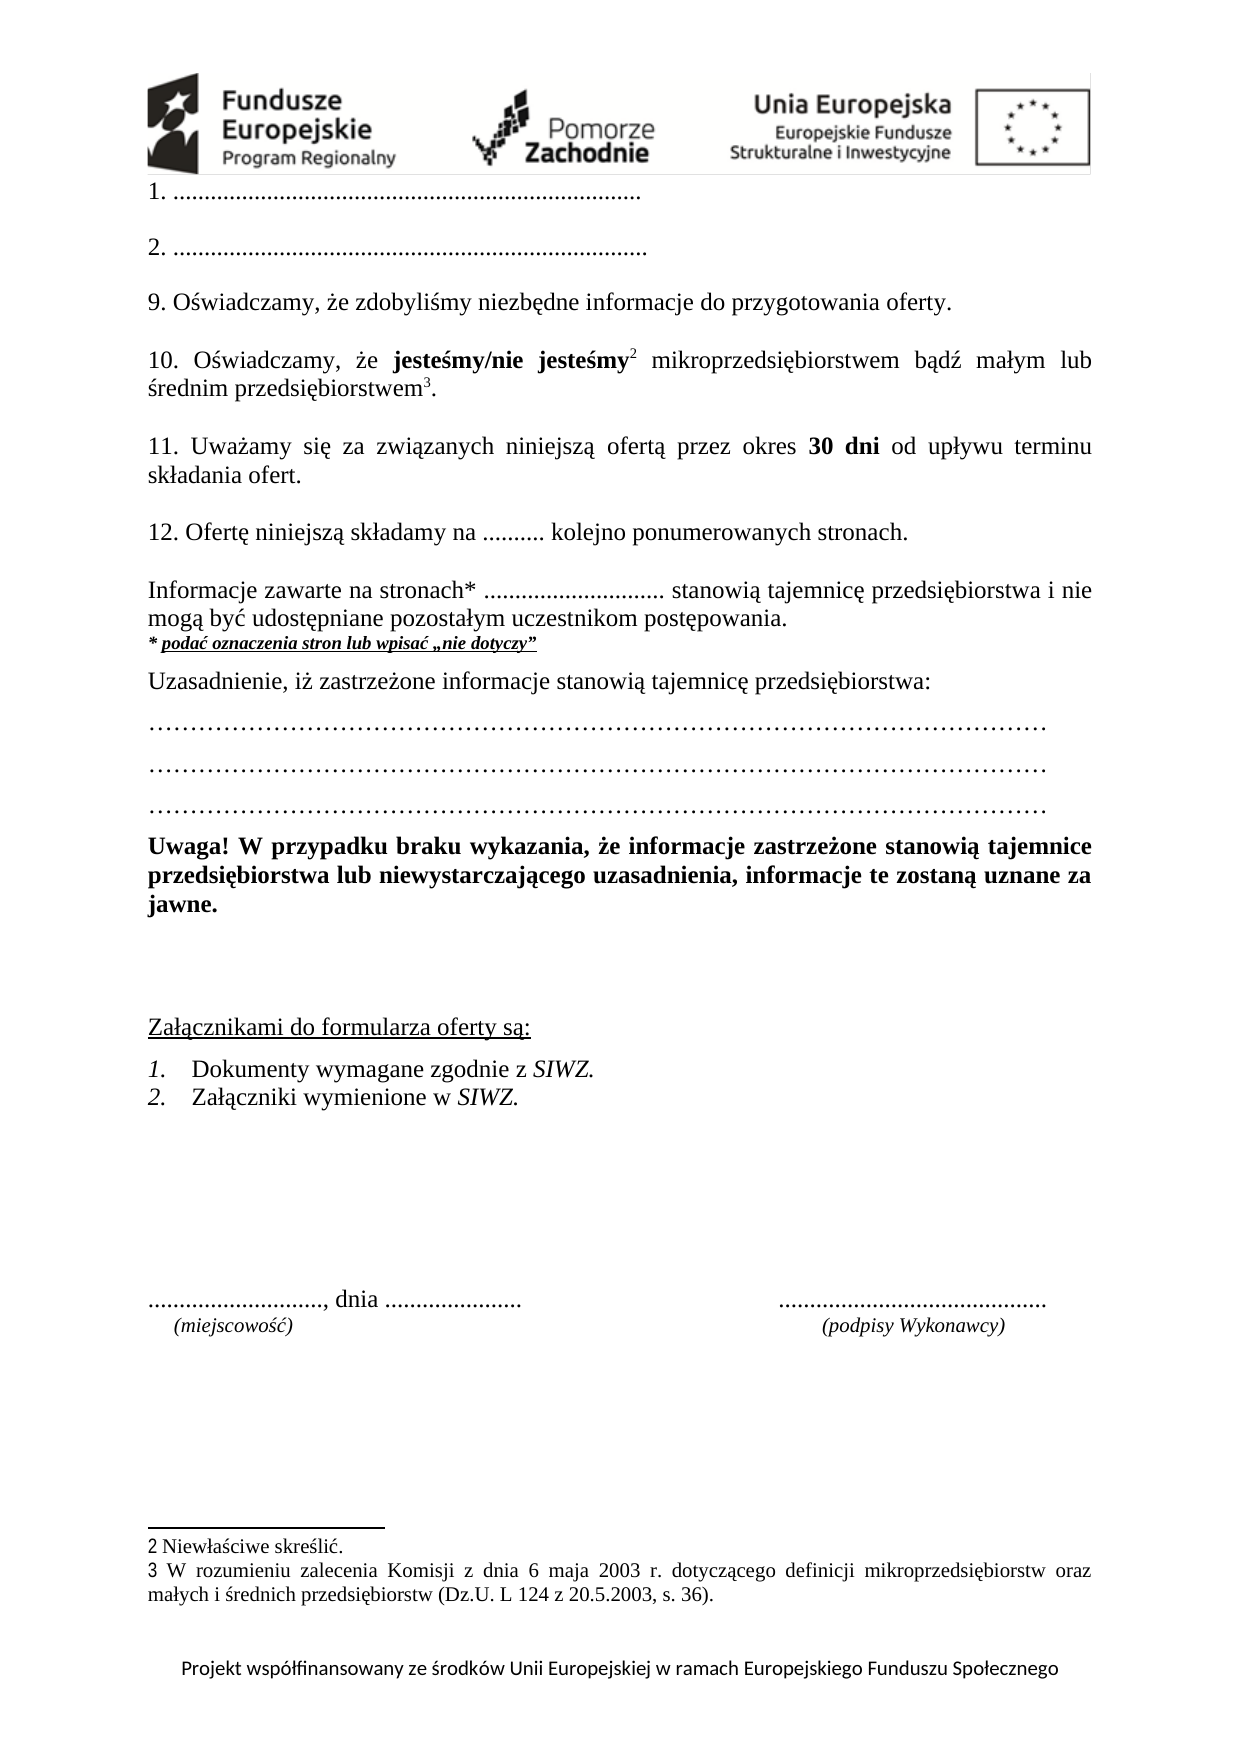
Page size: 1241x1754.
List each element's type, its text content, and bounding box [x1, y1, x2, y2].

text Informacje zawarte na stronach* ............................. stanowią tajemnicę przedsiębiorstwa i nie mogą być udostępniane pozostałym uczestnikom postępowania. [148, 575, 1093, 632]
text 1. ........................................................................... [148, 176, 1093, 205]
text ............................, dnia ...................... ........................................... [148, 1284, 1093, 1312]
text 10. Oświadczamy, że jesteśmy/nie jesteśmy mikroprzedsiębiorstwem bądź małym lub średnim przedsiębiorstwem. [148, 345, 1093, 402]
text ……………………………………………………………………………………………… [148, 790, 1093, 819]
text (miejscowość) (podpisy Wykonawcy) [148, 1312, 1093, 1337]
text ……………………………………………………………………………………………… [148, 707, 1093, 736]
text * podać oznaczenia stron lub wpisać „nie dotyczy” [148, 632, 1093, 654]
text 9. Oświadczamy, że zdobyliśmy niezbędne informacje do przygotowania oferty. [148, 287, 1093, 316]
text Uzasadnienie, iż zastrzeżone informacje stanowią tajemnicę przedsiębiorstwa: [148, 666, 1093, 695]
list Dokumenty wymagane zgodnie z SIWZ. [148, 1054, 1093, 1082]
text 12. Ofertę niniejszą składamy na .......... kolejno ponumerowanych stronach. [148, 517, 1093, 546]
text 11. Uważamy się za związanych niniejszą ofertą przez okres 30 dni od upływu terminu składania ofert. [148, 431, 1093, 488]
text Uwaga! W przypadku braku wykazania, że informacje zastrzeżone stanowią tajemnice przedsiębiorstwa lub niewystarczającego uzasadnienia, informacje te zostaną uznane za jawne. [148, 831, 1093, 917]
text Załącznikami do formularza oferty są: [148, 1012, 1093, 1041]
text 2. ............................................................................ [148, 232, 1093, 260]
picture [147, 73, 1092, 176]
text ……………………………………………………………………………………………… [148, 749, 1093, 777]
list Załączniki wymienione w SIWZ. [148, 1082, 1093, 1111]
